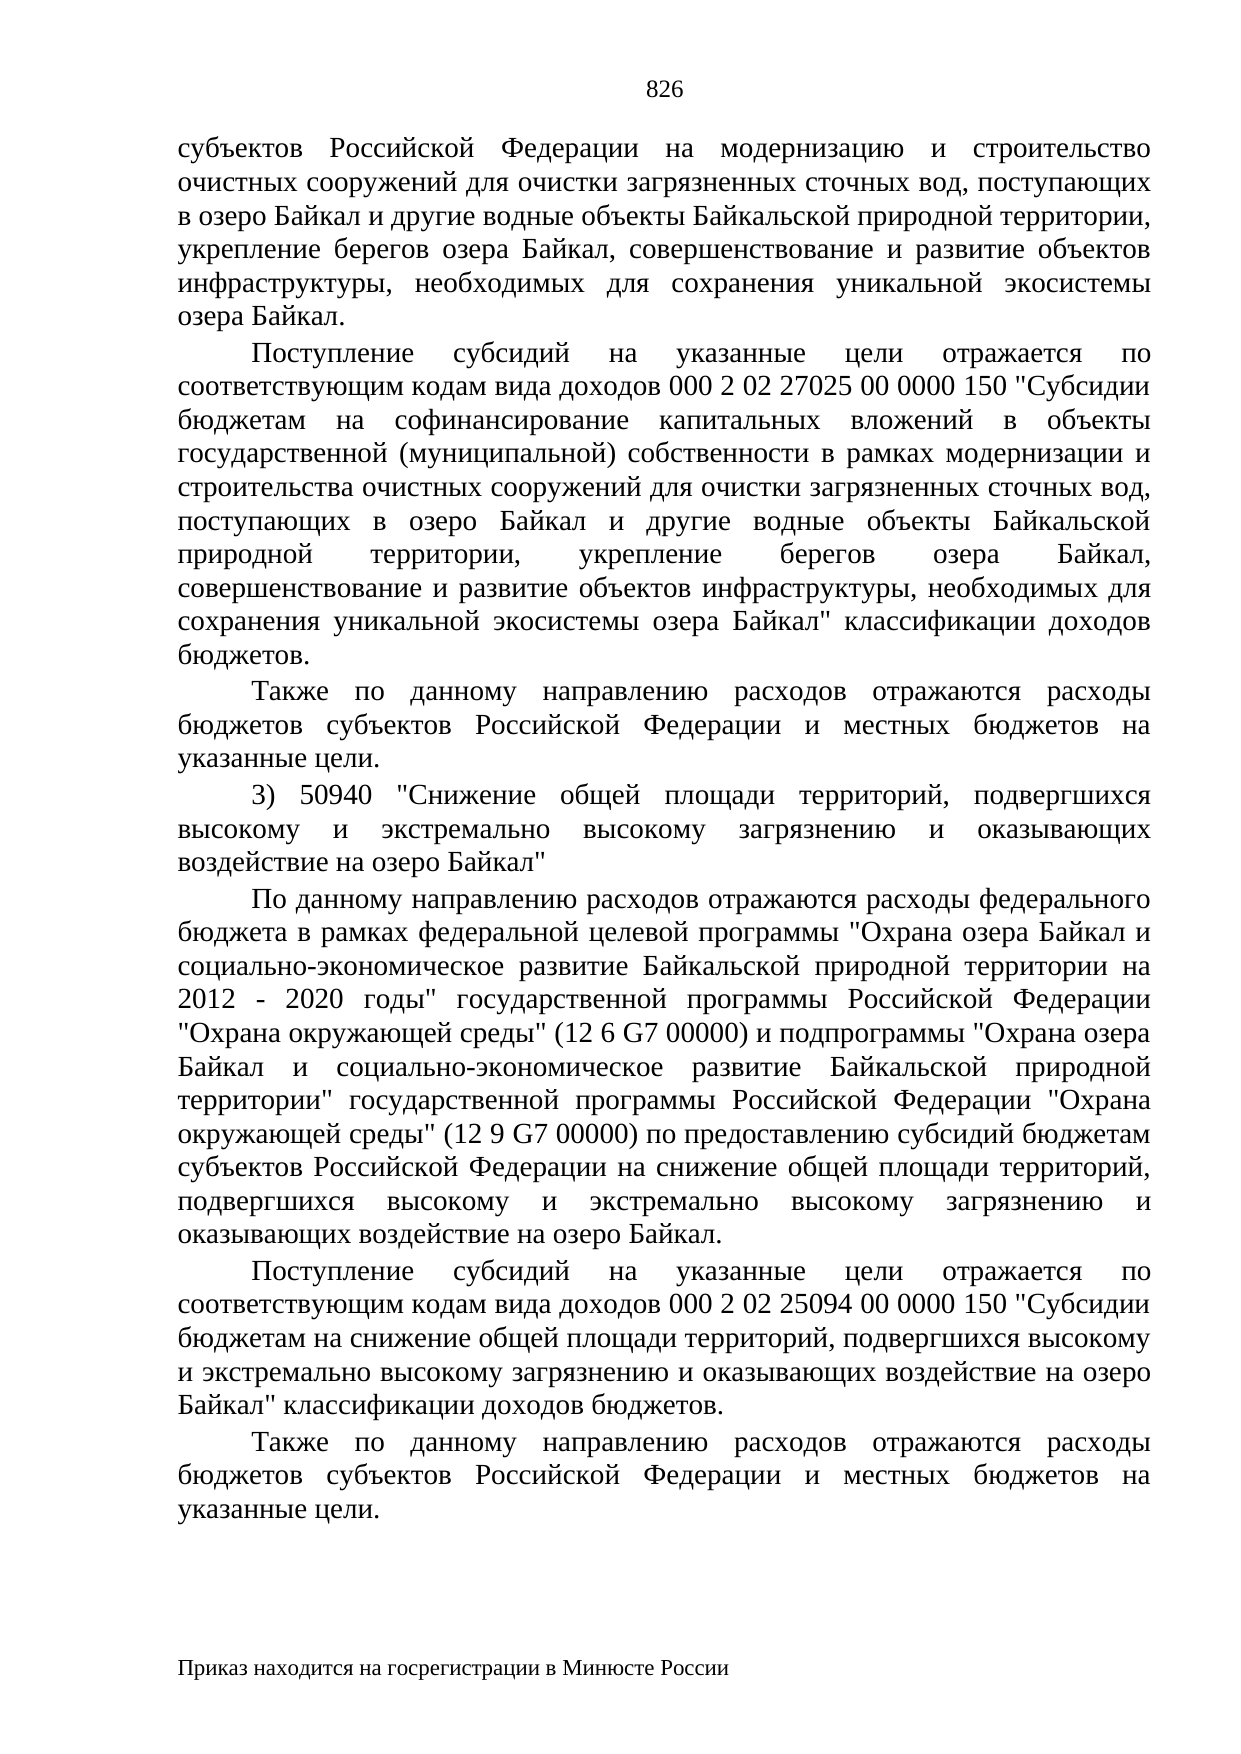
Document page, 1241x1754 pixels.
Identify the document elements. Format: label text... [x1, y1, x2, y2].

text Поступление субсидий на указанные цели отражается по соответствующим кодам вида доходов 000 2 02 25094 00 0000 150 "Субсидии бюджетам на снижение общей площади территорий, подвергшихся высокому и экстремально высокому загрязнению и оказывающих воздействие на озеро Байкал" классификации доходов бюджетов. [177, 1253, 1152, 1421]
text Также по данному направлению расходов отражаются расходы бюджетов субъектов Российской Федерации и местных бюджетов на указанные цели. [177, 673, 1152, 774]
text По данному направлению расходов отражаются расходы федерального бюджета в рамках федеральной целевой программы "Охрана озера Байкал и социально-экономическое развитие Байкальской природной территории на 2012 - 2020 годы" государственной программы Российской Федерации "Охрана окружающей среды" (12 6 G7 00000) и подпрограммы "Охрана озера Байкал и социально-экономическое развитие Байкальской природной территории" государственной программы Российской Федерации "Охрана окружающей среды" (12 9 G7 00000) по предоставлению субсидий бюджетам субъектов Российской Федерации на снижение общей площади территорий, подвергшихся высокому и экстремально высокому загрязнению и оказывающих воздействие на озеро Байкал. [177, 881, 1152, 1250]
text Поступление субсидий на указанные цели отражается по соответствующим кодам вида доходов 000 2 02 27025 00 0000 150 "Субсидии бюджетам на софинансирование капитальных вложений в объекты государственной (муниципальной) собственности в рамках модернизации и строительства очистных сооружений для очистки загрязненных сточных вод, поступающих в озеро Байкал и другие водные объекты Байкальской природной территории, укрепление берегов озера Байкал, совершенствование и развитие объектов инфраструктуры, необходимых для сохранения уникальной экосистемы озера Байкал" классификации доходов бюджетов. [177, 335, 1152, 670]
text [177, 131, 1152, 332]
text 3) 50940 "Снижение общей площади территорий, подвергшихся высокому и экстремально высокому загрязнению и оказывающих воздействие на озеро Байкал" [177, 777, 1152, 878]
text Также по данному направлению расходов отражаются расходы бюджетов субъектов Российской Федерации и местных бюджетов на указанные цели. [177, 1424, 1152, 1524]
